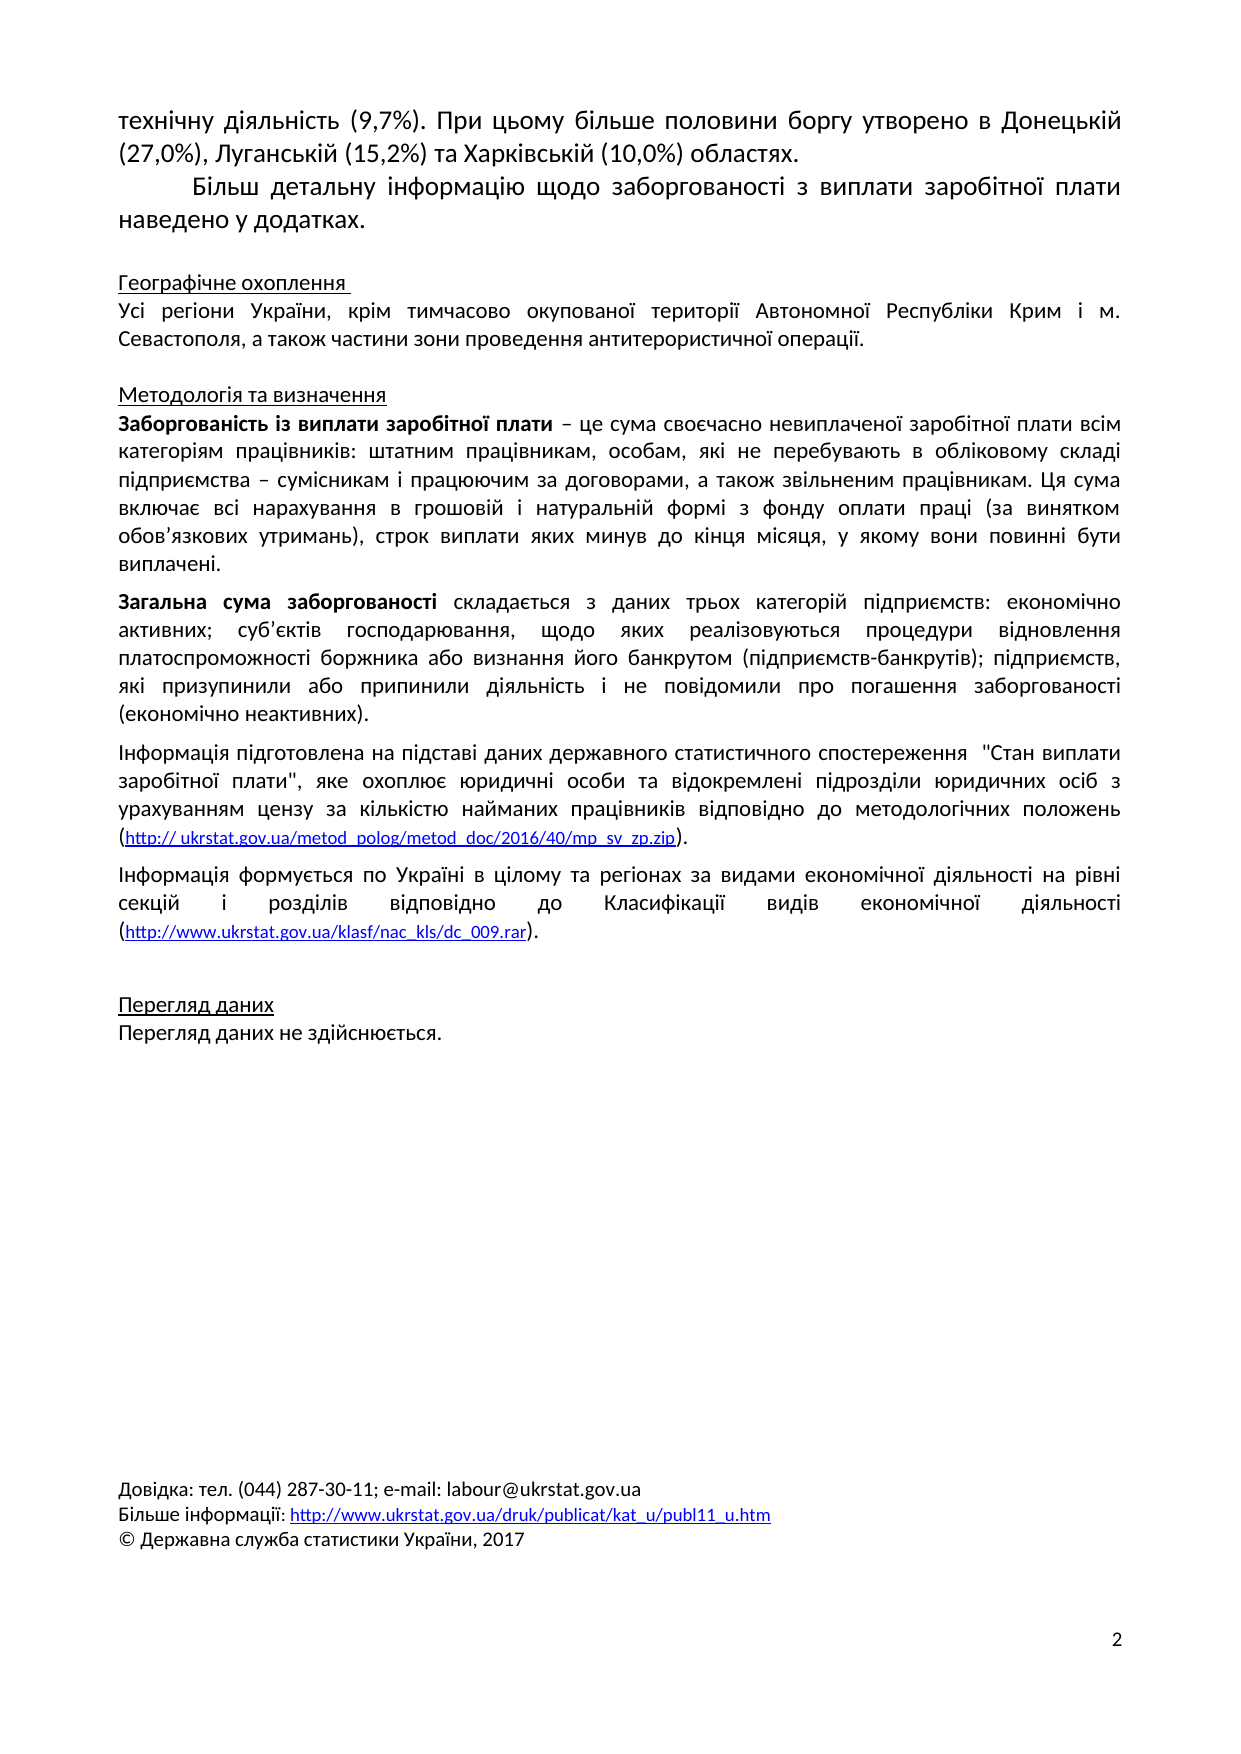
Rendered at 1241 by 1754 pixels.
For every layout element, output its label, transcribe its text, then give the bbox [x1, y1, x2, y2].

text © Державна служба статистики України, 2017 [118, 1527, 1152, 1552]
text Усі регіони України, крім тимчасово окупованої території Автономної Республіки Крим і м. Севастополя, а також частини зони проведення антитерористичної операції. [118, 297, 1122, 353]
text Перегляд даних [118, 990, 1122, 1018]
text Інформація підготовлена на підставі даних державного статистичного спостереження "Стан виплати заробітної плати", яке охоплює юридичні особи та відокремлені підрозділи юридичних осіб з урахуванням цензу за кількістю найманих працівників відповідно до методологічних положень (http:// ukrstat.gov.ua/metod_polog/metod_doc/2016/40/mp_sv_zp.zip). [118, 738, 1122, 850]
text Загальна сума заборгованості складається з даних трьох категорій підприємств: економічно активних; суб’єктів господарювання, щодо яких реалізовуються процедури відновлення платоспроможності боржника або визнання його банкрутом (підприємств-банкрутів); підприємств, які призупинили або припинили діяльність і не повідомили про погашення заборгованості (економічно неактивних). [118, 587, 1122, 727]
text Більш детальну інформацію щодо заборгованості з виплати заробітної плати наведено у додатках. [118, 169, 1122, 236]
text Більше інформації: http://www.ukrstat.gov.ua/druk/publicat/kat_u/publ11_u.htm [118, 1501, 1122, 1527]
text Заборгованість із виплати заробітної плати – це сума своєчасно невиплаченої заробітної плати всім категоріям працівників: штатним працівникам, особам, які не перебувають в обліковому складі підприємства – сумісникам і працюючим за договорами, а також звільненим працівникам. Ця сума включає всі нарахування в грошовій і натуральній формі з фонду оплати праці (за винятком обов’язкових утримань), строк виплати яких минув до кінця місяця, у якому вони повинні бути виплачені. [118, 409, 1122, 577]
text Інформація формується по Україні в цілому та регіонах за видами економічної діяльності на рівні секцій і розділів відповідно до Класифікації видів економічної діяльності (http://www.ukrstat.gov.ua/klasf/nac_kls/dc_009.rar). [118, 860, 1122, 944]
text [118, 103, 1122, 169]
text Перегляд даних не здійснюється. [118, 1018, 1122, 1046]
text Методологія та визначення [118, 381, 1122, 409]
text Довідка: тел. (044) 287-30-11; e-mail: labour@ukrstat.gov.ua [118, 1476, 1152, 1501]
text Географічне охоплення [118, 268, 1122, 297]
